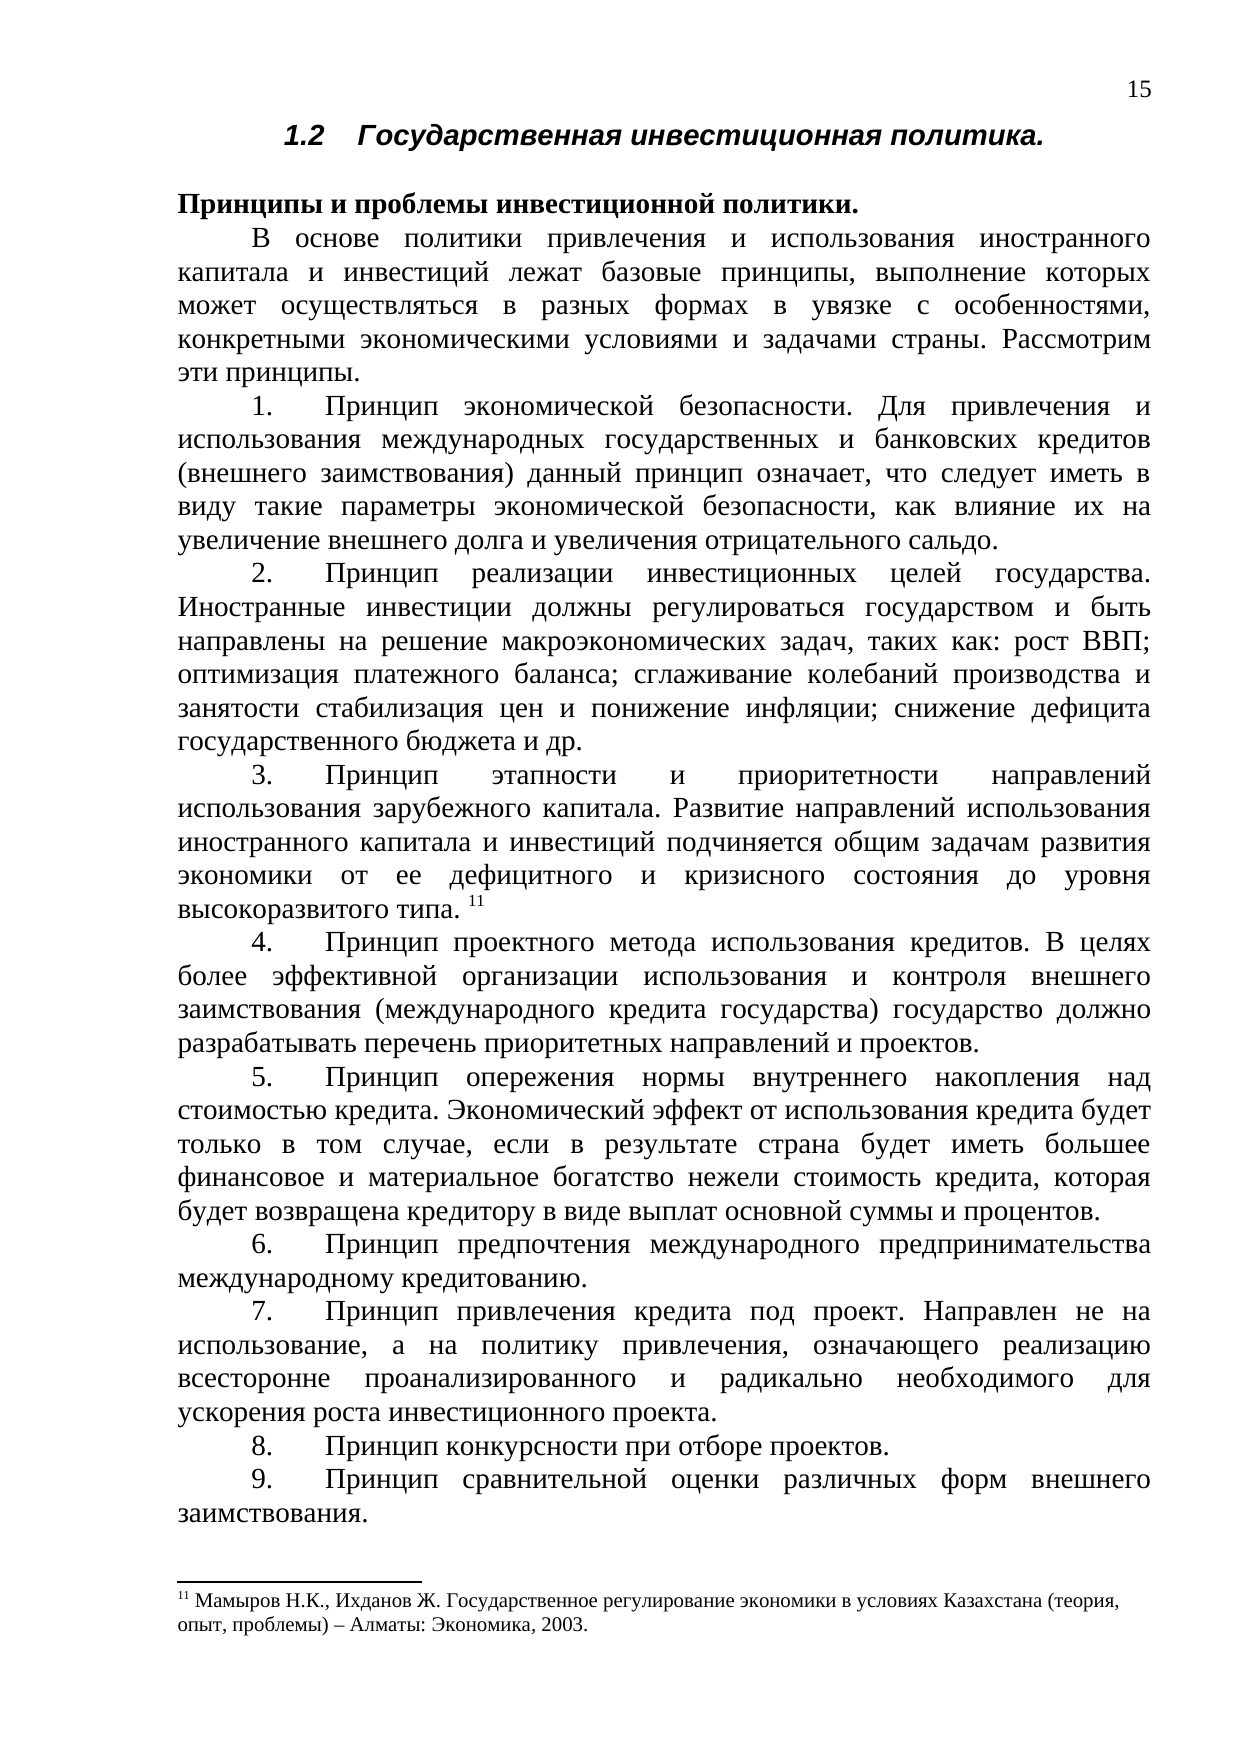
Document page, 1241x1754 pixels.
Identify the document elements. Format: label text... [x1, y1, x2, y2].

text 5. Принцип опережения нормы внутреннего накопления над стоимостью кредита. Экономический эффект от использования кредита будет только в том случае, если в результате страна будет иметь большее финансовое и материальное богатство нежели стоимость кредита, которая будет возвращена кредитору в виде выплат основной суммы и процентов. [177, 1059, 1152, 1226]
subtitle Принципы и проблемы инвестиционной политики. [177, 187, 1152, 220]
text 1. Принцип экономической безопасности. Для привлечения и использования международных государственных и банковских кредитов (внешнего заимствования) данный принцип означает, что следует иметь в виду такие параметры экономической безопасности, как влияние их на увеличение внешнего долга и увеличения отрицательного сальдо. [177, 388, 1152, 556]
text 3. Принцип этапности и приоритетности направлений использования зарубежного капитала. Развитие направлений использования иностранного капитала и инвестиций подчиняется общим задачам развития экономики от ее дефицитного и кризисного состояния до уровня высокоразвитого типа. [177, 757, 1152, 924]
text 8. Принцип конкурсности при отборе проектов. [177, 1428, 1152, 1461]
text В основе политики привлечения и использования иностранного капитала и инвестиций лежат базовые принципы, выполнение которых может осуществляться в разных формах в увязке с особенностями, конкретными экономическими условиями и задачами страны. Рассмотрим эти принципы. [177, 220, 1152, 388]
subtitle 1.2 Государственная инвестиционная политика. [177, 118, 1152, 152]
text 4. Принцип проектного метода использования кредитов. В целях более эффективной организации использования и контроля внешнего заимствования (международного кредита государства) государство должно разрабатывать перечень приоритетных направлений и проектов. [177, 924, 1152, 1059]
text 6. Принцип предпочтения международного предпринимательства международному кредитованию. [177, 1226, 1152, 1293]
text 2. Принцип реализации инвестиционных целей государства. Иностранные инвестиции должны регулироваться государством и быть направлены на решение макроэкономических задач, таких как: рост ВВП; оптимизация платежного баланса; сглаживание колебаний производства и занятости стабилизация цен и понижение инфляции; снижение дефицита государственного бюджета и др. [177, 556, 1152, 757]
text 7. Принцип привлечения кредита под проект. Направлен не на использование, а на политику привлечения, означающего реализацию всесторонне проанализированного и радикально необходимого для ускорения роста инвестиционного проекта. [177, 1293, 1152, 1428]
text 9. Принцип сравнительной оценки различных форм внешнего заимствования. [177, 1461, 1152, 1528]
